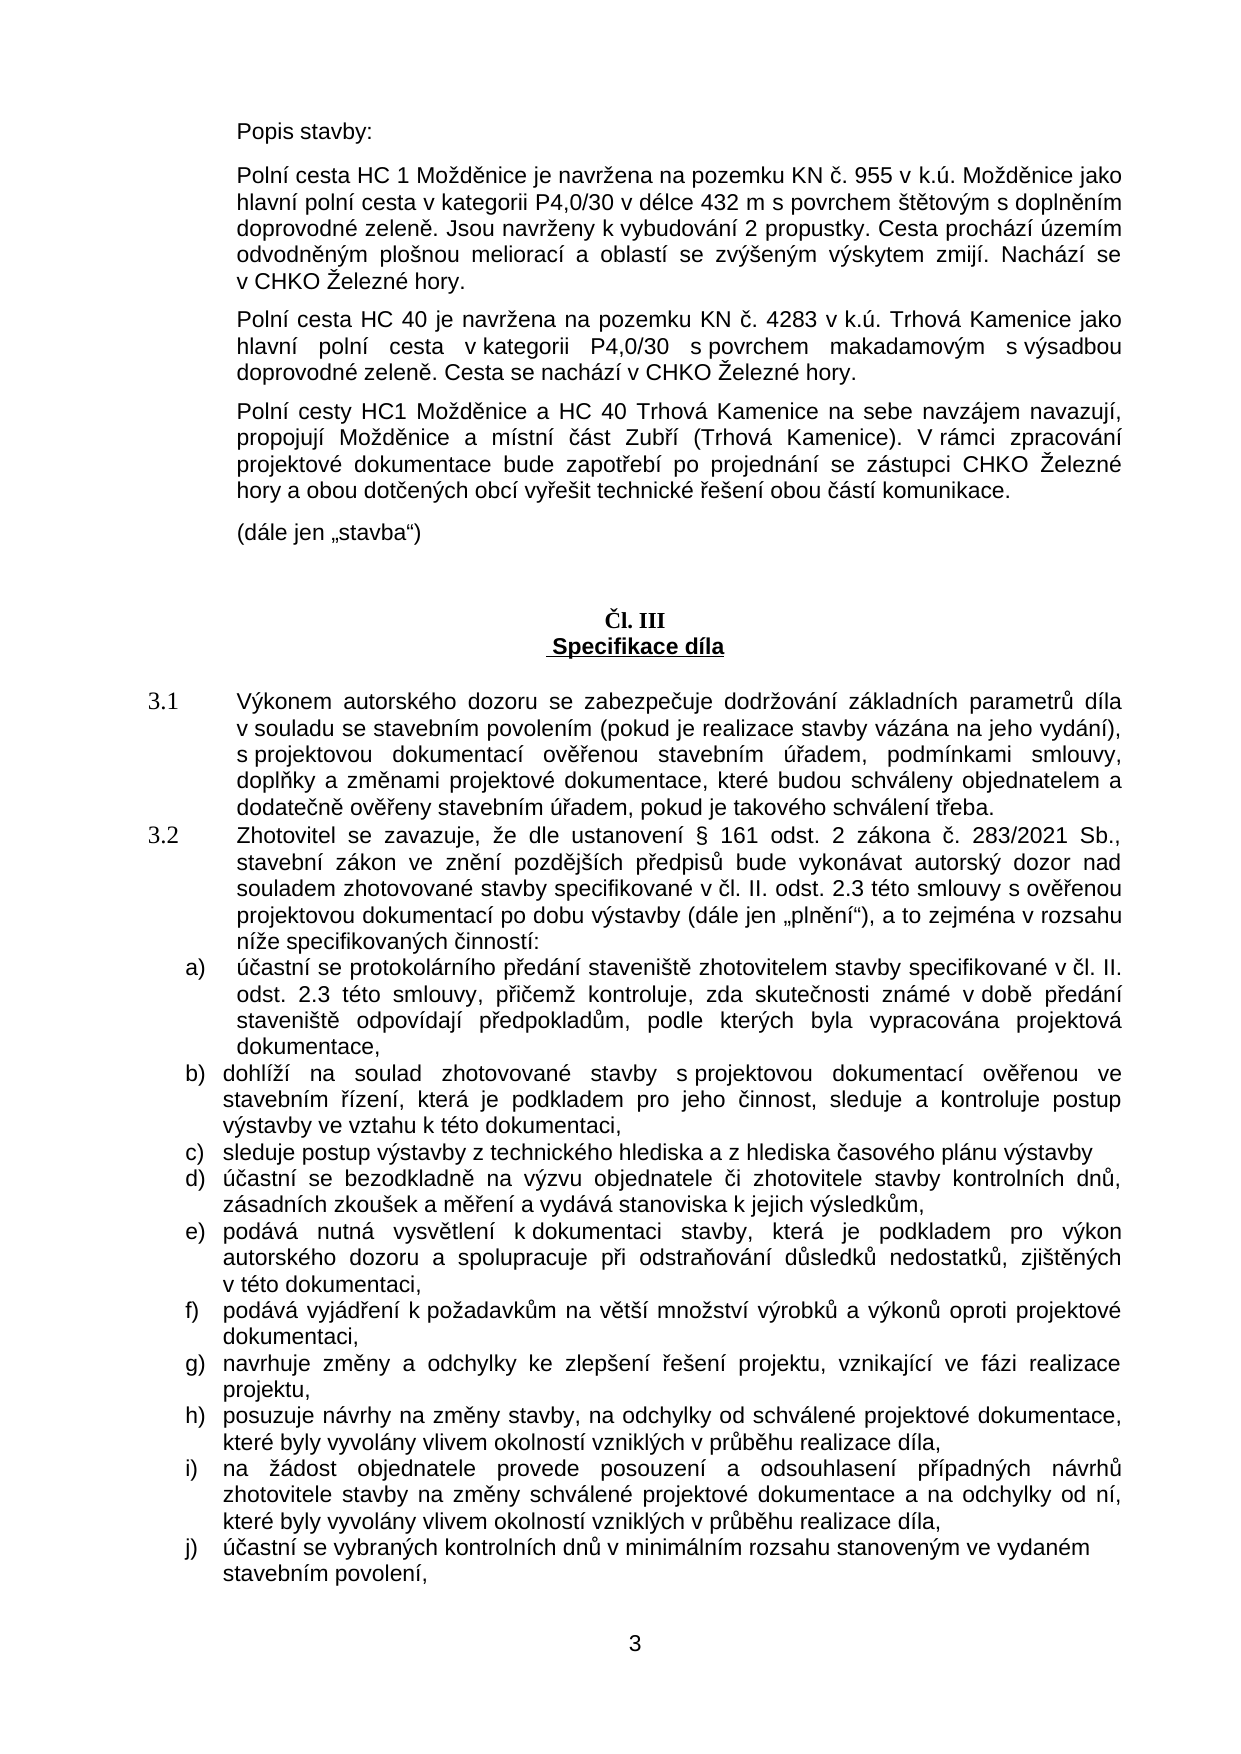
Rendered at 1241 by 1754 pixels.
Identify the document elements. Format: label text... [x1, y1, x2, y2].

list Polní cesty HC1 Možděnice a HC 40 Trhová Kamenice na sebe navzájem navazují, propojují Možděnice a místní část Zubří (Trhová Kamenice). V rámci zpracování projektové dokumentace bude zapotřebí po projednání se zástupci CHKO Železné hory a obou dotčených obcí vyřešit technické řešení obou částí komunikace. [236, 398, 1122, 503]
text Specifikace díla [148, 633, 1122, 659]
text (dále jen „stavba“) [148, 516, 1122, 545]
list Polní cesta HC 1 Možděnice je navržena na pozemku KN č. 955 v k.ú. Možděnice jako hlavní polní cesta v kategorii P4,0/30 v délce 432 m s povrchem štětovým s doplněním doprovodné zeleně. Jsou navrženy k vybudování 2 propustky. Cesta prochází územím odvodněným plošnou meliorací a oblastí se zvýšeným výskytem zmijí. Nachází se v CHKO Železné hory. [236, 162, 1122, 294]
list Polní cesta HC 40 je navržena na pozemku KN č. 4283 v k.ú. Trhová Kamenice jako hlavní polní cesta v kategorii P4,0/30 s povrchem makadamovým s výsadbou doprovodné zeleně. Cesta se nachází v CHKO Železné hory. [236, 306, 1122, 386]
list sleduje postup výstavby z technického hlediska a z hlediska časového plánu výstavby [185, 1139, 1122, 1165]
list účastní se vybraných kontrolních dnů v minimálním rozsahu stanoveným ve vydaném stavebním povolení, [185, 1534, 1122, 1587]
list Zhotovitel se zavazuje, že dle ustanovení § 161 odst. 2 zákona č. 283/2021 Sb., stavební zákon ve znění pozdějších předpisů bude vykonávat autorský dozor nad souladem zhotovované stavby specifikované v čl. II. odst. 2.3 této smlouvy s ověřenou projektovou dokumentací po dobu výstavby (dále jen „plnění“), a to zejména v rozsahu níže specifikovaných činností: [148, 820, 1122, 954]
text Čl. III [148, 607, 1122, 633]
list podává vyjádření k požadavkům na větší množství výrobků a výkonů oproti projektové dokumentaci, [185, 1297, 1122, 1349]
list posuzuje návrhy na změny stavby, na odchylky od schválené projektové dokumentace, které byly vyvolány vlivem okolností vzniklých v průběhu realizace díla, [185, 1402, 1122, 1455]
list účastní se bezodkladně na výzvu objednatele či zhotovitele stavby kontrolních dnů, zásadních zkoušek a měření a vydává stanoviska k jejich výsledkům, [185, 1165, 1122, 1218]
list na žádost objednatele provede posouzení a odsouhlasení případných návrhů zhotovitele stavby na změny schválené projektové dokumentace a na odchylky od ní, které byly vyvolány vlivem okolností vzniklých v průběhu realizace díla, [185, 1455, 1122, 1534]
list podává nutná vysvětlení k dokumentaci stavby, která je podkladem pro výkon autorského dozoru a spolupracuje při odstraňování důsledků nedostatků, zjištěných v této dokumentaci, [185, 1218, 1122, 1297]
list navrhuje změny a odchylky ke zlepšení řešení projektu, vznikající ve fázi realizace projektu, [185, 1349, 1122, 1402]
list účastní se protokolárního předání staveniště zhotovitelem stavby specifikované v čl. II. odst. 2.3 této smlouvy, přičemž kontroluje, zda skutečnosti známé v době předání staveniště odpovídají předpokladům, podle kterých byla vypracována projektová dokumentace, [185, 954, 1122, 1060]
list dohlíží na soulad zhotovované stavby s projektovou dokumentací ověřenou ve stavebním řízení, která je podkladem pro jeho činnost, sleduje a kontroluje postup výstavby ve vztahu k této dokumentaci, [185, 1060, 1122, 1139]
list Popis stavby: [236, 118, 1122, 144]
list Výkonem autorského dozoru se zabezpečuje dodržování základních parametrů díla v souladu se stavebním povolením (pokud je realizace stavby vázána na jeho vydání), s projektovou dokumentací ověřenou stavebním úřadem, podmínkami smlouvy, doplňky a změnami projektové dokumentace, které budou schváleny objednatelem a dodatečně ověřeny stavebním úřadem, pokud je takového schválení třeba. [148, 686, 1122, 820]
